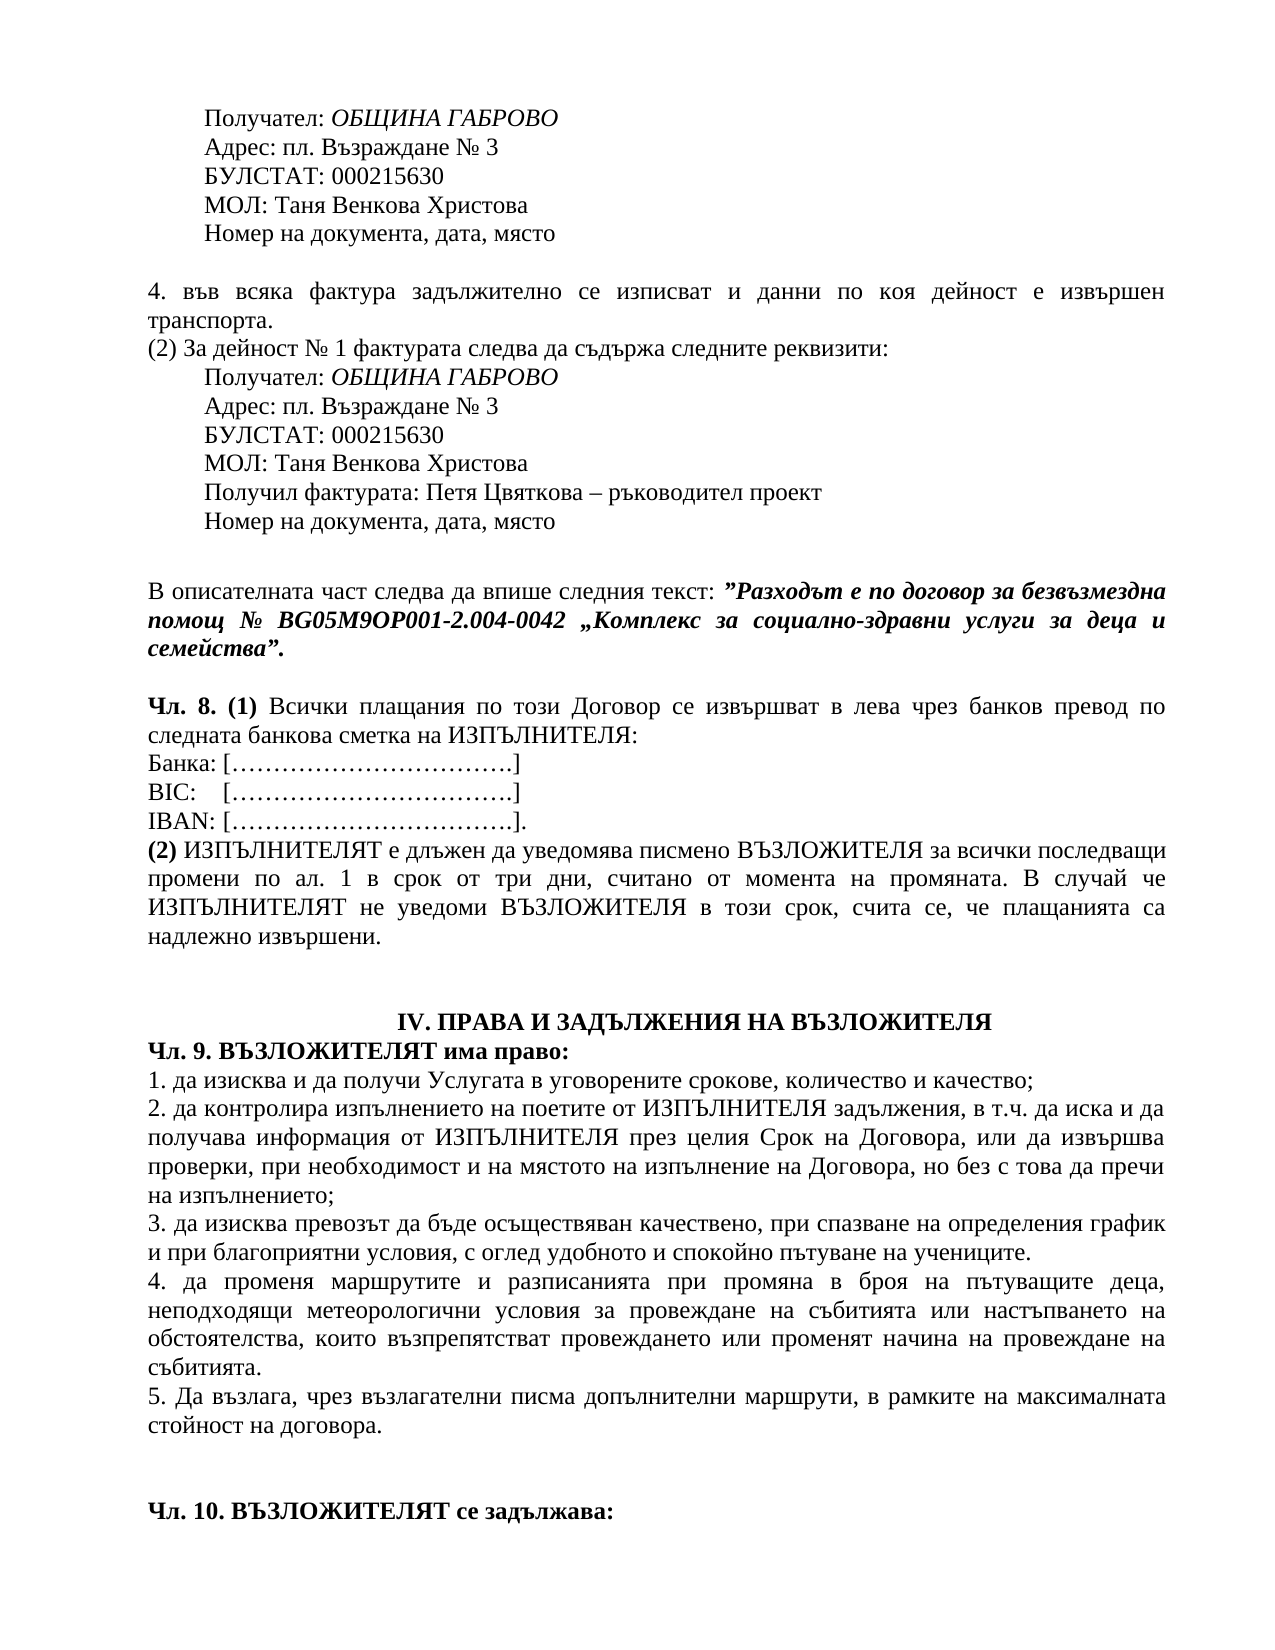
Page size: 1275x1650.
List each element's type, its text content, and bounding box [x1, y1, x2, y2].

text Чл. 9. ВЪЗЛОЖИТЕЛЯТ има право: [148, 1036, 1167, 1065]
text Номер на документа, дата, място [148, 506, 1167, 535]
text Банка: […………………………….] [148, 748, 1167, 777]
text Чл. 10. ВЪЗЛОЖИТЕЛЯТ се задължава: [148, 1496, 1167, 1525]
text МОЛ: Таня Венкова Христова [148, 190, 1167, 218]
text Чл. 8. (1) Всички плащания по този Договор се извършват в лева чрез банков превод по следната банкова сметка на ИЗПЪЛНИТЕЛЯ: [148, 691, 1167, 748]
text БУЛСТАТ: 000215630 [148, 161, 1167, 190]
text (2) ИЗПЪЛНИТЕЛЯТ е длъжен да уведомява писмено ВЪЗЛОЖИТЕЛЯ за всички последващи промени по ал. 1 в срок от три дни, считано от момента на промяната. В случай че ИЗПЪЛНИТЕЛЯТ не уведоми ВЪЗЛОЖИТЕЛЯ в този срок, счита се, че плащанията са надлежно извършени. [148, 835, 1167, 950]
text В описателната част следва да впише следния текст: ”Разходът е по договор за безвъзмездна помощ № BG05M9OP001-2.004-0042 „Комплекс за социално-здравни услуги за деца и семейства”. [148, 576, 1167, 662]
text Получил фактурата: Петя Цвяткова – ръководител проект [148, 477, 1167, 506]
text 5. Да възлага, чрез възлагателни писма допълнителни маршрути, в рамките на максималната стойност на договора. [148, 1381, 1167, 1438]
text 4. във всяка фактура задължително се изписват и данни по коя дейност е извършен транспорта. [148, 276, 1167, 333]
text 3. да изисква превозът да бъде осъществяван качествено, при спазване на определения график и при благоприятни условия, с оглед удобното и спокойно пътуване на учениците. [148, 1208, 1167, 1266]
text Номер на документа, дата, място [148, 218, 1167, 247]
text Адрес: пл. Възраждане № 3 [148, 132, 1167, 161]
text Получател: ОБЩИНА ГАБРОВО [148, 103, 1167, 132]
text ІV. ПРАВА И ЗАДЪЛЖЕНИЯ НА ВЪЗЛОЖИТЕЛЯ [148, 1007, 1167, 1036]
text МОЛ: Таня Венкова Христова [148, 448, 1167, 477]
text 4. да променя маршрутите и разписанията при промяна в броя на пътуващите деца, неподходящи метеорологични условия за провеждане на събитията или настъпването на обстоятелства, които възпрепятстват провеждането или променят начина на провеждане на събитията. [148, 1266, 1167, 1381]
text БУЛСТАТ: 000215630 [148, 420, 1167, 448]
text Получател: ОБЩИНА ГАБРОВО [148, 362, 1167, 391]
text Адрес: пл. Възраждане № 3 [148, 391, 1167, 420]
text IBAN: […………………………….]. [148, 806, 1167, 835]
text (2) За дейност № 1 фактурата следва да съдържа следните реквизити: [148, 333, 1167, 362]
text 2. да контролира изпълнението на поетите от ИЗПЪЛНИТЕЛЯ задължения, в т.ч. да иска и да получава информация от ИЗПЪЛНИТЕЛЯ през целия Срок на Договора, или да извършва проверки, при необходимост и на мястото на изпълнение на Договора, но без с това да пречи на изпълнението; [148, 1093, 1167, 1208]
text BIC: […………………………….] [148, 777, 1167, 806]
text 1. да изисква и да получи Услугата в уговорените срокове, количество и качество; [148, 1065, 1167, 1093]
